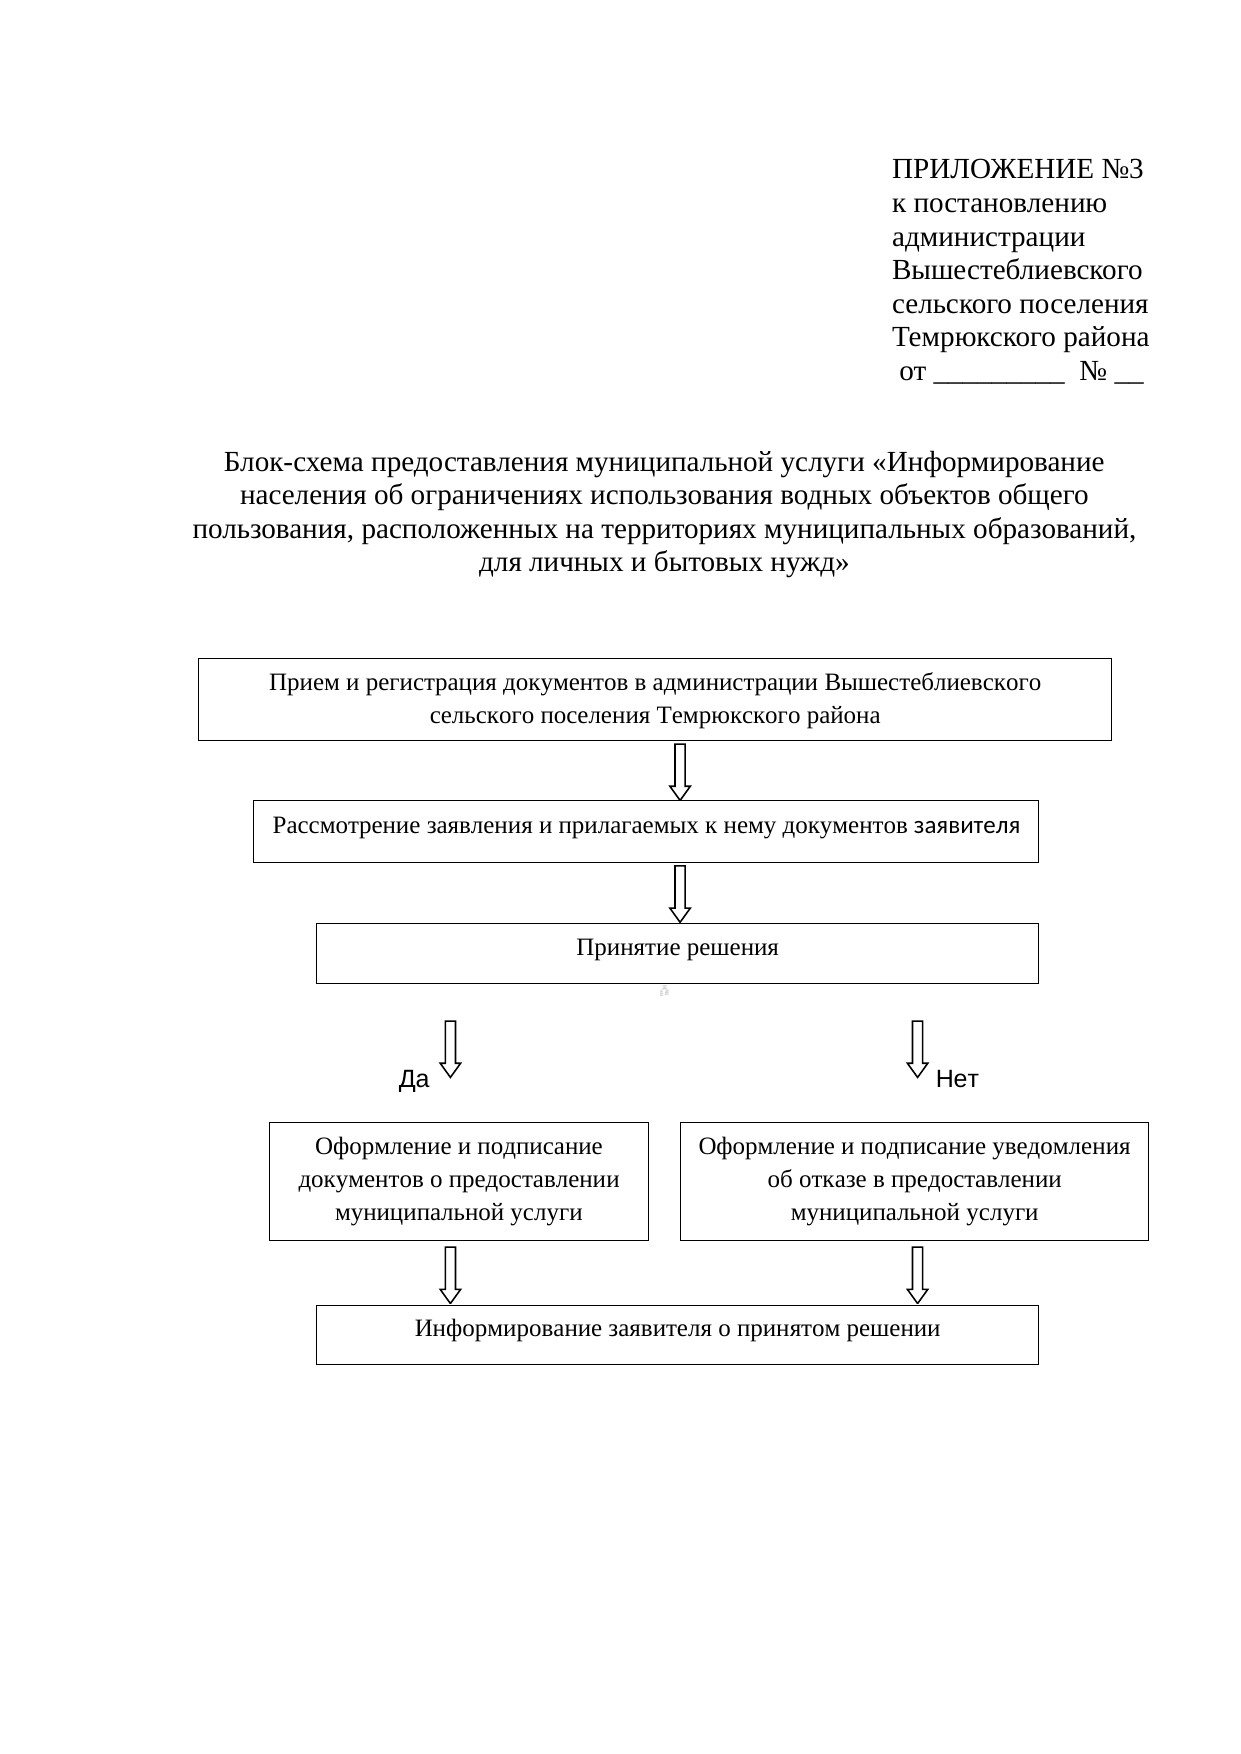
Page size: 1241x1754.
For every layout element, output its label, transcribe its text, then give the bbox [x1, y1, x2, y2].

text Да Нет [177, 1064, 1152, 1093]
text Темрюкского района [177, 319, 1152, 353]
text сельского поселения [177, 286, 1152, 319]
text администрации [177, 219, 1152, 252]
text Блок-схема предоставления муниципальной услуги «Информирование населения об ограничениях использования водных объектов общего пользования, расположенных на территориях муниципальных образований, для личных и бытовых нужд» [177, 444, 1152, 578]
text Вышестеблиевского [177, 252, 1152, 286]
text к постановлению [177, 185, 1152, 219]
text от _________ № __ [177, 353, 1152, 386]
picture [660, 985, 669, 996]
text ПРИЛОЖЕНИЕ №3 [177, 152, 1152, 185]
